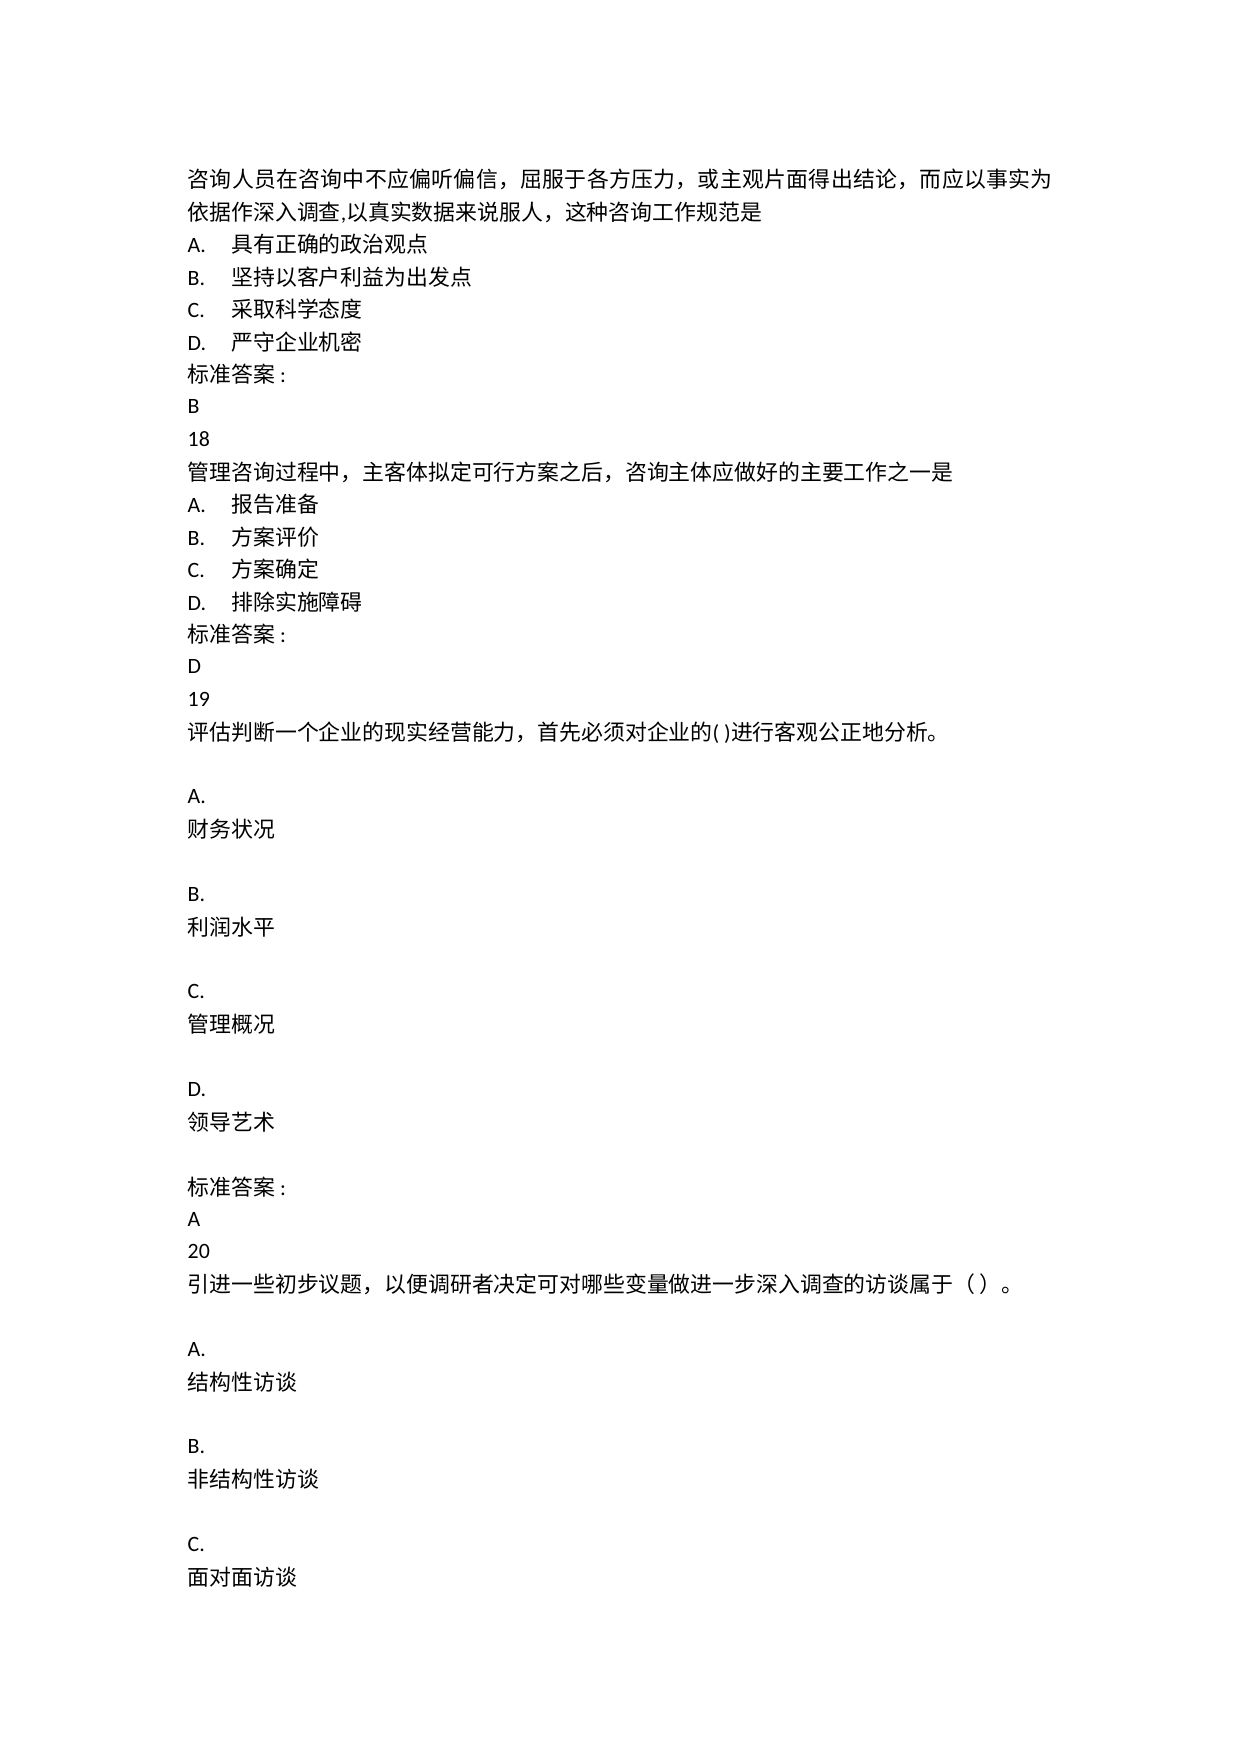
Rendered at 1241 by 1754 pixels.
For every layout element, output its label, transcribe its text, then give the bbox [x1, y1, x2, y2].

list 20 [187, 1234, 1053, 1267]
list B. 方案评价 [187, 519, 1053, 552]
list 管理概况 [187, 1007, 1053, 1039]
list 利润水平 [187, 909, 1053, 942]
list 引进一些初步议题，以便调研者决定可对哪些变量做进一步深入调查的访谈属于（ ）。 [187, 1267, 1053, 1299]
list 非结构性访谈 [187, 1462, 1053, 1494]
list D. 严守企业机密 [187, 324, 1053, 357]
list D [187, 649, 1053, 682]
list 财务状况 [187, 812, 1053, 844]
list A. 报告准备 [187, 487, 1053, 519]
list B. [187, 877, 1053, 909]
list 面对面访谈 [187, 1559, 1053, 1592]
list B. [187, 1429, 1053, 1462]
list 标准答案 : [187, 1169, 1053, 1202]
list 管理咨询过程中，主客体拟定可行方案之后，咨询主体应做好的主要工作之一是 [187, 454, 1053, 487]
list B. 坚持以客户利益为出发点 [187, 259, 1053, 292]
list B [187, 389, 1053, 422]
list A [187, 1202, 1053, 1234]
list D. [187, 1072, 1053, 1104]
list 咨询人员在咨询中不应偏听偏信，屈服于各方压力，或主观片面得出结论，而应以事实为依据作深入调查,以真实数据来说服人，这种咨询工作规范是 [187, 162, 1053, 227]
list C. [187, 1527, 1053, 1559]
list 结构性访谈 [187, 1364, 1053, 1397]
list 标准答案 : [187, 357, 1053, 389]
list D. 排除实施障碍 [187, 584, 1053, 617]
list C. 方案确定 [187, 552, 1053, 584]
list C. [187, 974, 1053, 1007]
list A. [187, 1332, 1053, 1364]
list A. [187, 779, 1053, 812]
list 领导艺术 [187, 1104, 1053, 1137]
list C. 采取科学态度 [187, 292, 1053, 324]
list 19 [187, 682, 1053, 714]
list 18 [187, 422, 1053, 454]
list 评估判断一个企业的现实经营能力，首先必须对企业的( )进行客观公正地分析。 [187, 714, 1053, 747]
list 标准答案 : [187, 617, 1053, 649]
list A. 具有正确的政治观点 [187, 227, 1053, 259]
